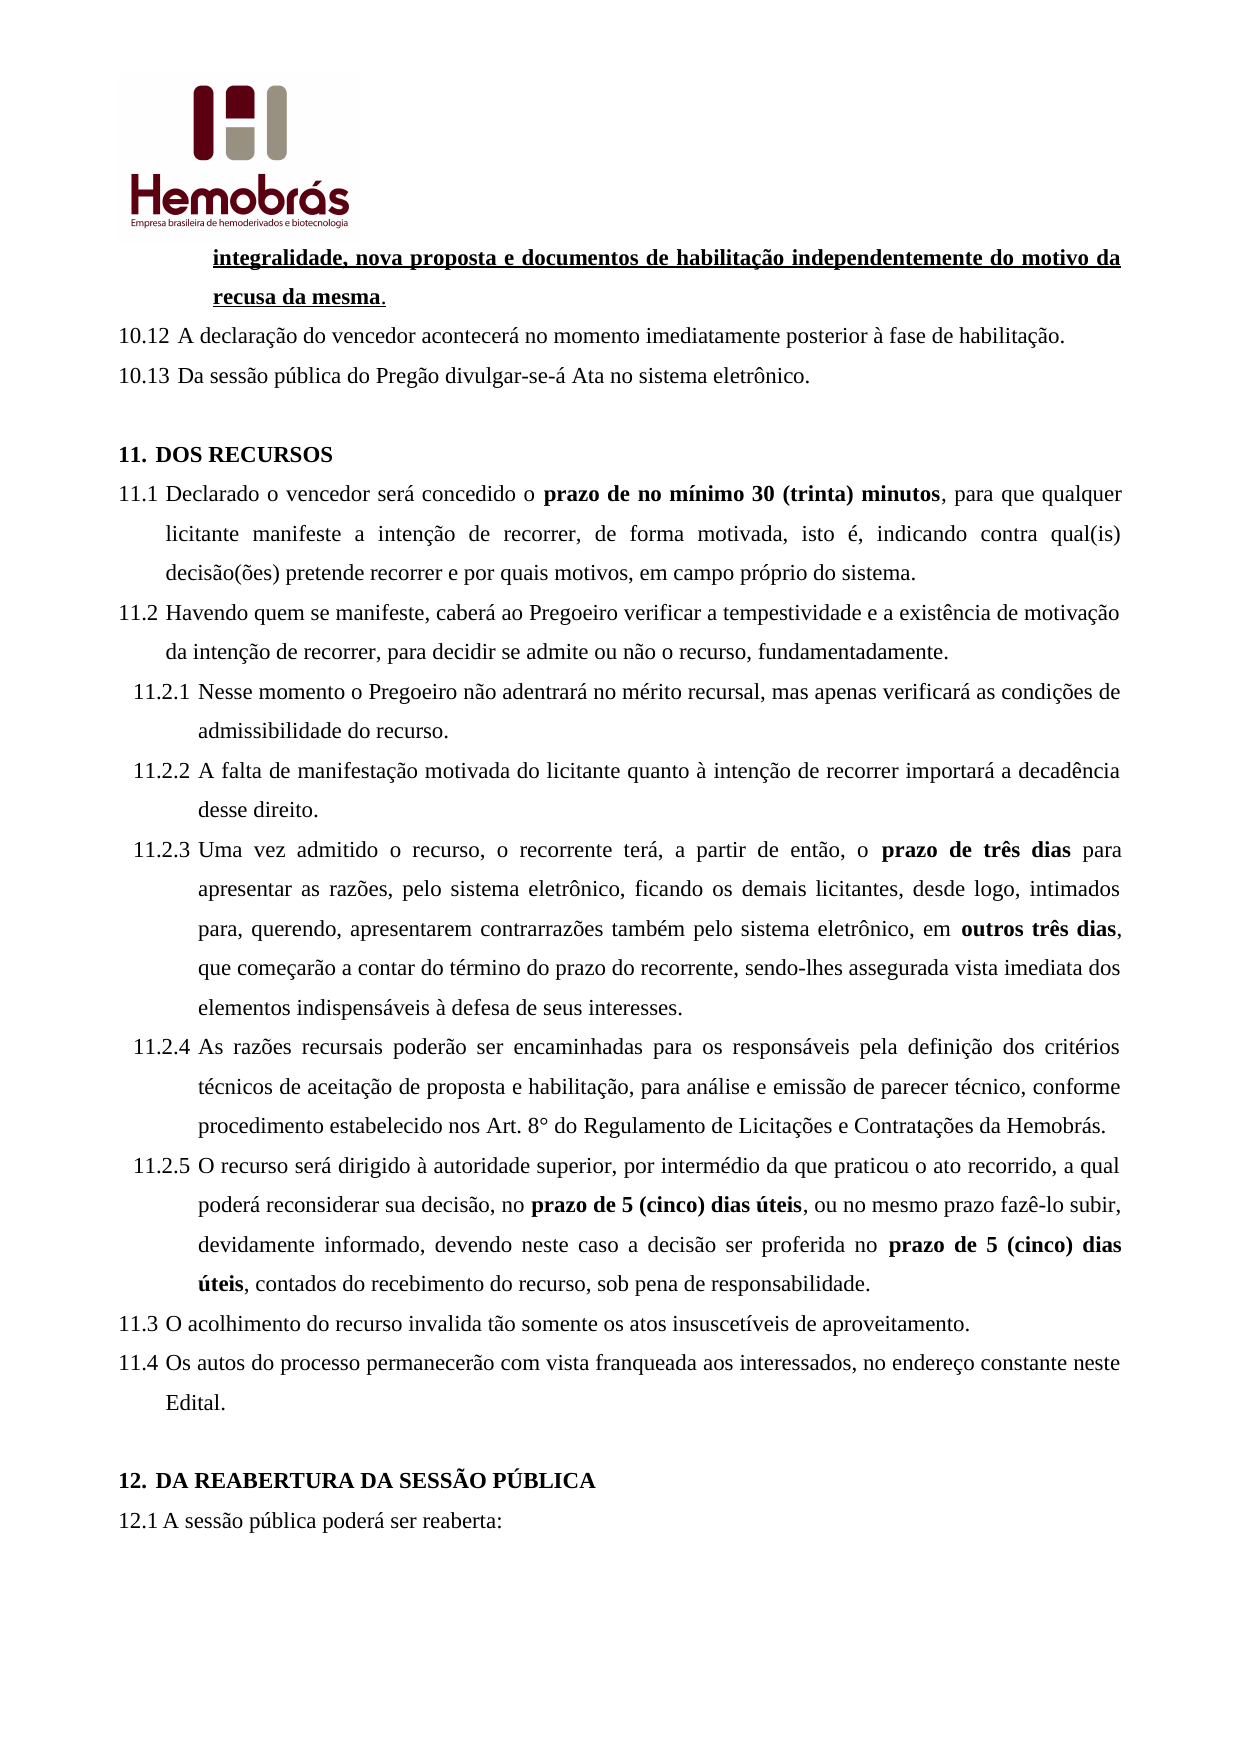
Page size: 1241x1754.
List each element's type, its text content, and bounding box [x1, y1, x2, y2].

picture [118, 73, 362, 244]
list Declarado o vencedor será concedido o prazo de no mínimo 30 (trinta) minutos, para que qualquer licitante manifeste a intenção de recorrer, de forma motivada, isto é, indicando contra qual(is) decisão(ões) pretende recorrer e por quais motivos, em campo próprio do sistema. [118, 481, 1122, 586]
list Os autos do processo permanecerão com vista franqueada aos interessados, no endereço constante neste Edital. [118, 1349, 1122, 1415]
list O recurso será dirigido à autoridade superior, por intermédio da que praticou o ato recorrido, a qual poderá reconsiderar sua decisão, no prazo de 5 (cinco) dias úteis, ou no mesmo prazo fazê-lo subir, devidamente informado, devendo neste caso a decisão ser proferida no prazo de 5 (cinco) dias úteis, contados do recebimento do recurso, sob pena de responsabilidade. [133, 1152, 1122, 1296]
list Nesse momento o Pregoeiro não adentrará no mérito recursal, mas apenas verificará as condições de admissibilidade do recurso. [133, 678, 1122, 744]
list As razões recursais poderão ser encaminhadas para os responsáveis pela definição dos critérios técnicos de aceitação de proposta e habilitação, para análise e emissão de parecer técnico, conforme procedimento estabelecido nos Art. 8° do Regulamento de Licitações e Contratações da Hemobrás. [133, 1033, 1122, 1138]
list A declaração do vencedor acontecerá no momento imediatamente posterior à fase de habilitação. [118, 323, 1122, 349]
list Uma vez admitido o recurso, o recorrente terá, a partir de então, o prazo de três dias para apresentar as razões, pelo sistema eletrônico, ficando os demais licitantes, desde logo, intimados para, querendo, apresentarem contrarrazões também pelo sistema eletrônico, em outros três dias, que começarão a contar do término do prazo do recorrente, sendo-lhes assegurada vista imediata dos elementos indispensáveis à defesa de seus interesses. [133, 836, 1122, 1020]
list O acolhimento do recurso invalida tão somente os atos insuscetíveis de aproveitamento. [118, 1309, 1122, 1336]
list Havendo quem se manifeste, caberá ao Pregoeiro verificar a tempestividade e a existência de motivação da intenção de recorrer, para decidir se admite ou não o recurso, fundamentadamente. [118, 599, 1122, 665]
list Da sessão pública do Pregão divulgar-se-á Ata no sistema eletrônico. [118, 362, 1122, 388]
list DA REABERTURA DA SESSÃO PÚBLICA [118, 1467, 1122, 1494]
list DOS RECURSOS [118, 441, 1122, 467]
list A sessão pública poderá ser reaberta: [118, 1507, 1122, 1533]
list A falta de manifestação motivada do licitante quanto à intenção de recorrer importará a decadência desse direito. [133, 757, 1122, 823]
